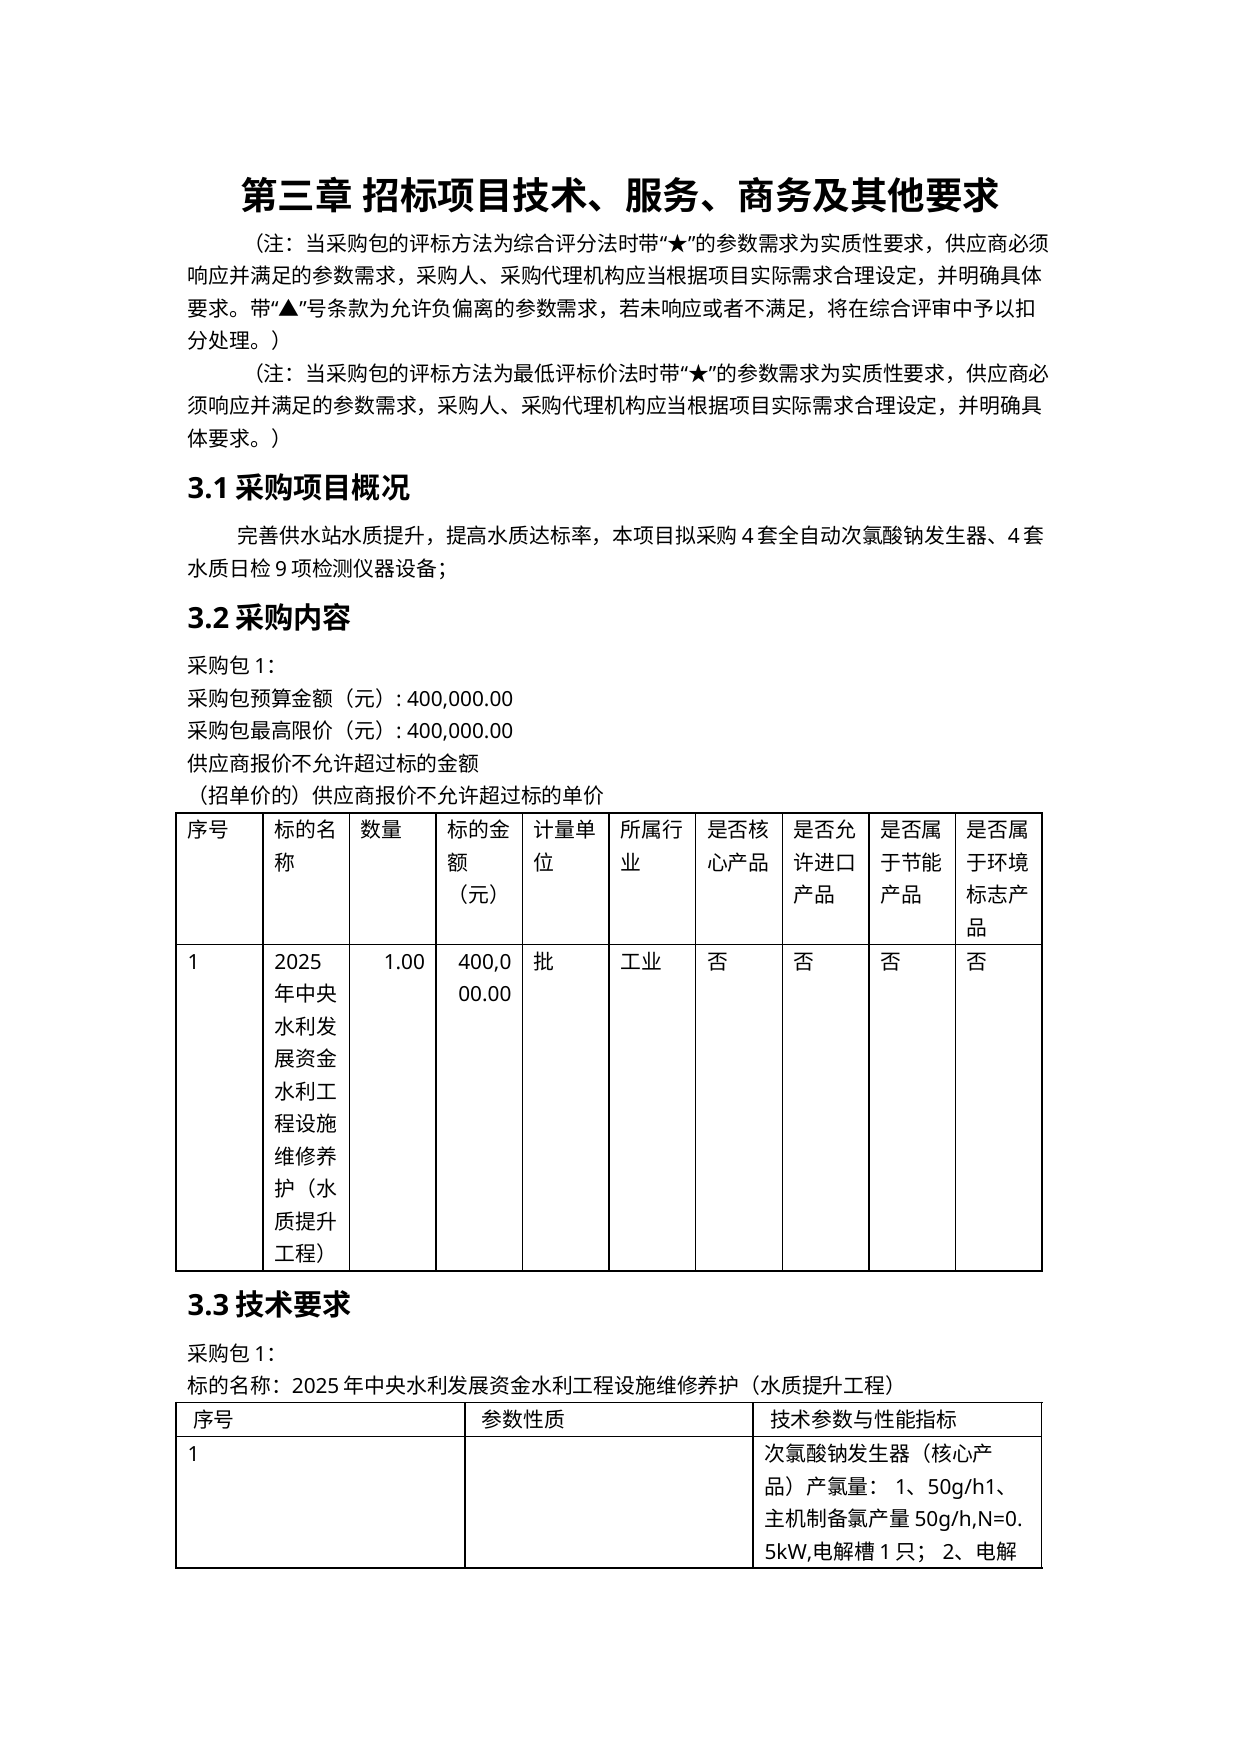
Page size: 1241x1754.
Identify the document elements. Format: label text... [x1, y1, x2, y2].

table_header 是否属于环境标志产品 [956, 814, 1041, 943]
table_header 所属行业 [610, 814, 695, 943]
table_header 技术参数与性能指标 [754, 1403, 1041, 1436]
text 采购包1： [187, 649, 1053, 682]
table_header 序号 [177, 814, 262, 943]
text 采购包1： [187, 1337, 1053, 1369]
table_header 标的金额 （元） [437, 814, 522, 943]
text 采购包预算金额（元）: 400,000.00 [187, 682, 1053, 714]
table_cell 批 [523, 945, 608, 1270]
table_header 参数性质 [466, 1403, 752, 1436]
text （招单价的）供应商报价不允许超过标的单价 [187, 779, 1053, 812]
table_cell 否 [783, 945, 868, 1270]
table_cell 1 [177, 945, 262, 1270]
table_cell 工业 [610, 945, 695, 1270]
table_cell 否 [696, 945, 782, 1270]
table_cell 400,000.00 [437, 945, 522, 1270]
table_header 序号 [177, 1403, 464, 1436]
table_header 标的名称 [264, 814, 349, 943]
text 采购包最高限价（元）: 400,000.00 [187, 714, 1053, 747]
table_header 是否允许进口产品 [783, 814, 868, 943]
text 3.1采购项目概况 [187, 454, 1053, 519]
text （注：当采购包的评标方法为综合评分法时带“★”的参数需求为实质性要求，供应商必须响应并满足的参数需求，采购人、采购代理机构应当根据项目实际需求合理设定，并明确具体要求。带“▲”号条款为允许负偏离的参数需求，若未响应或者不满足，将在综合评审中予以扣分处理。） [187, 227, 1053, 357]
table_cell 1 [177, 1437, 464, 1567]
table_cell 2025年中央水利发展资金水利工程设施维修养护（水质提升工程） [264, 945, 349, 1270]
table_header 计量单位 [523, 814, 608, 943]
table_cell 否 [870, 945, 955, 1270]
text 3.2采购内容 [187, 584, 1053, 649]
text 标的名称：2025年中央水利发展资金水利工程设施维修养护（水质提升工程） [187, 1369, 1053, 1402]
text 3.3技术要求 [187, 1272, 1053, 1337]
table_header 数量 [350, 814, 435, 943]
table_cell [754, 1437, 1041, 1567]
text 第三章 招标项目技术、服务、商务及其他要求 [187, 162, 1053, 227]
table_cell 1.00 [350, 945, 435, 1270]
table_header 是否属于节能产品 [870, 814, 955, 943]
table_header 是否核心产品 [696, 814, 782, 943]
text 供应商报价不允许超过标的金额 [187, 747, 1053, 779]
table_cell 否 [956, 945, 1041, 1270]
text （注：当采购包的评标方法为最低评标价法时带“★”的参数需求为实质性要求，供应商必须响应并满足的参数需求，采购人、采购代理机构应当根据项目实际需求合理设定，并明确具体要求。） [187, 357, 1053, 454]
table_cell [466, 1437, 752, 1567]
text 完善供水站水质提升，提高水质达标率，本项目拟采购4套全自动次氯酸钠发生器、4套水质日检9项检测仪器设备； [187, 519, 1053, 584]
